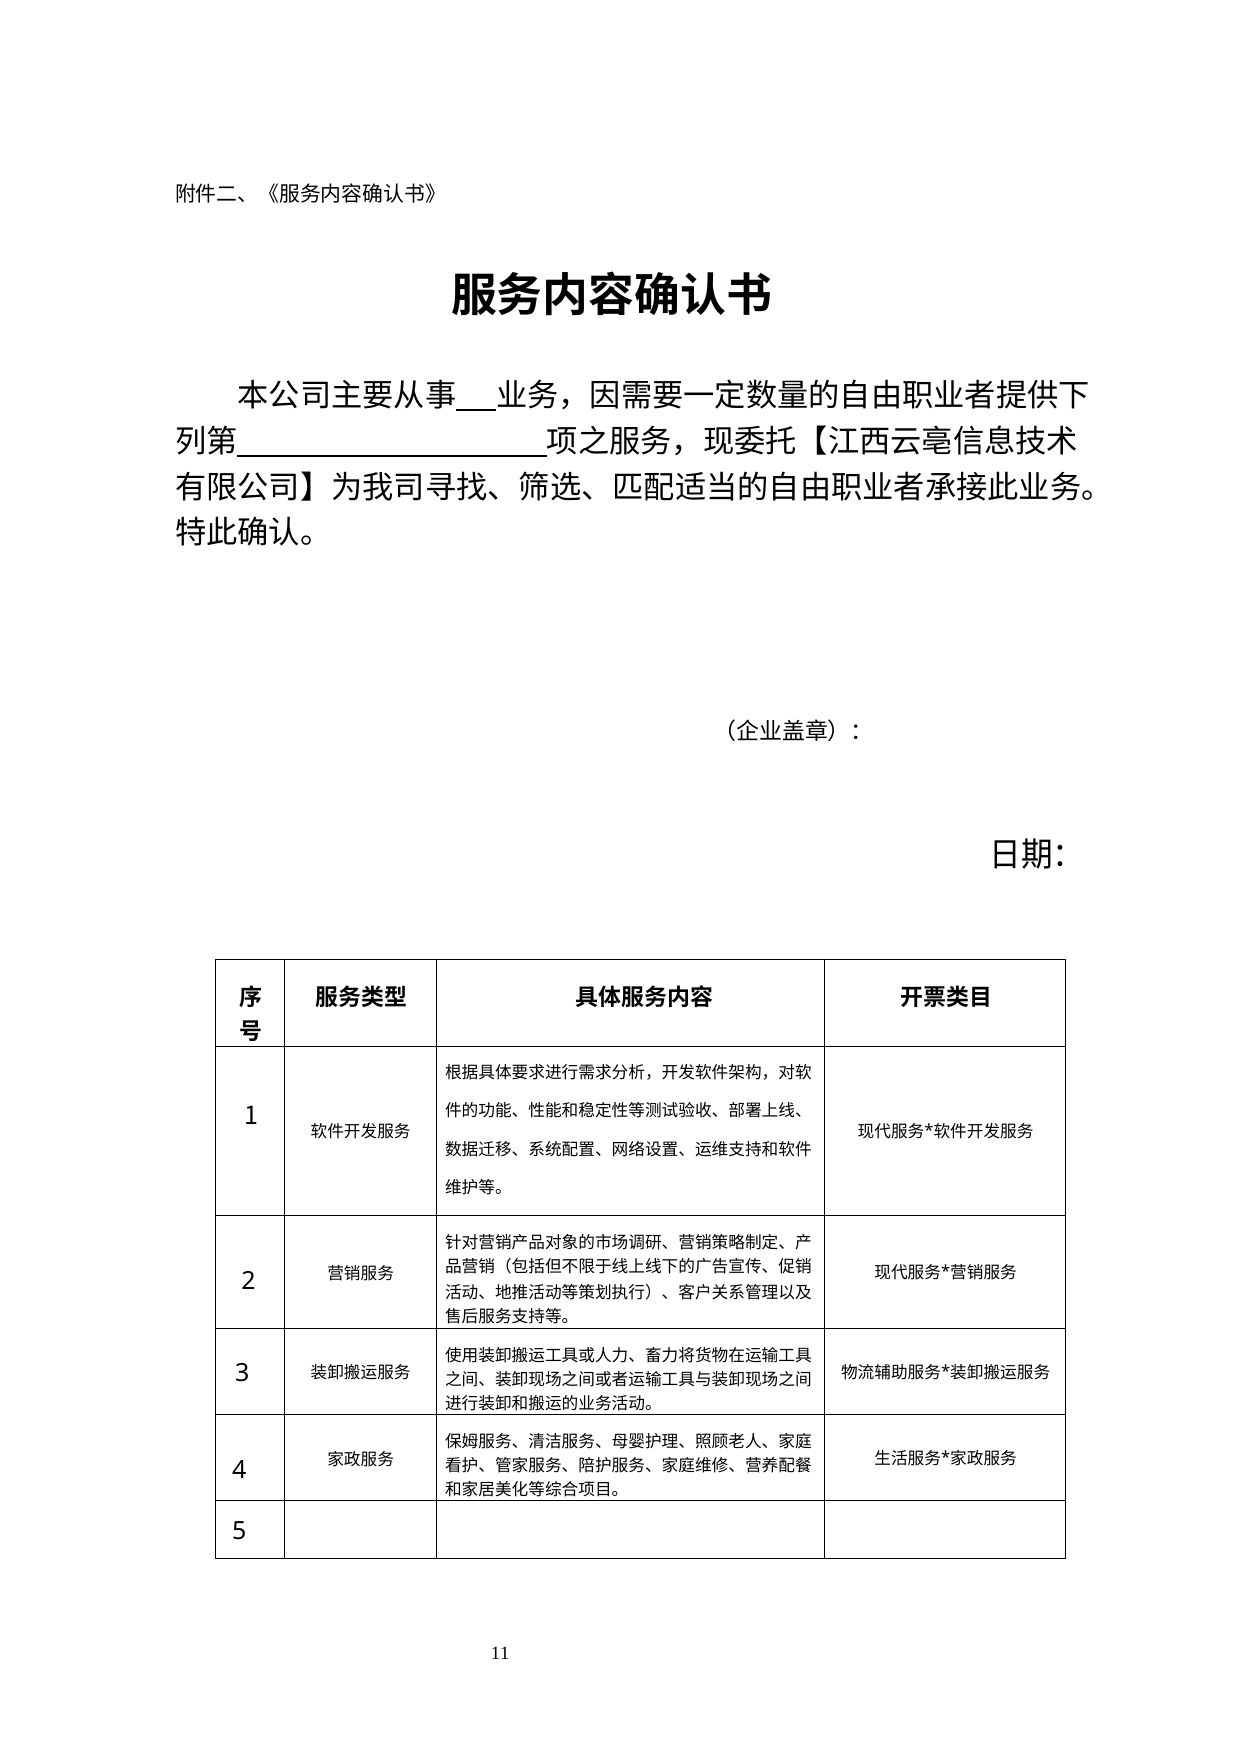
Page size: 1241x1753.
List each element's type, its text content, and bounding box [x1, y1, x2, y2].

table_cell [825, 1501, 1065, 1558]
table_cell [437, 1501, 824, 1558]
table_cell 针对营销产品对象的市场调研、营销策略制定、产品营销（包括但不限于线上线下的广告宣传、促销活动、地推活动等策划执行）、客户关系管理以及售后服务支持等。 [437, 1216, 824, 1328]
table_cell 5 [216, 1501, 284, 1558]
table_cell 3 [216, 1329, 284, 1414]
table_header 开票类目 [825, 960, 1065, 1046]
table_cell 生活服务*家政服务 [825, 1415, 1065, 1500]
text （企业盖章）： [713, 713, 1107, 747]
table_cell [285, 1501, 436, 1558]
table_cell 使用装卸搬运工具或人力、畜力将货物在运输工具之间、装卸现场之间或者运输工具与装卸现场之间进行装卸和搬运的业务活动。 [437, 1329, 824, 1414]
table_cell 现代服务*软件开发服务 [825, 1047, 1065, 1214]
text 日期： [175, 828, 1084, 876]
table_cell 4 [216, 1415, 284, 1500]
table_cell 装卸搬运服务 [285, 1329, 436, 1414]
table_cell 物流辅助服务*装卸搬运服务 [825, 1329, 1065, 1414]
table_header 序号 [216, 960, 284, 1046]
text 本公司主要从事 业务，因需要一定数量的自由职业者提供下列第 项之服务，现委托【江西云亳信息技术有限公司】为我司寻找、筛选、匹配适当的自由职业者承接此业务。特此确认。 [175, 370, 1107, 553]
table_cell 现代服务*营销服务 [825, 1216, 1065, 1328]
text 附件二、《服务内容确认书》 [175, 177, 1107, 207]
table_cell 保姆服务、清洁服务、母婴护理、照顾老人、家庭看护、管家服务、陪护服务、家庭维修、营养配餐和家居美化等综合项目。 [437, 1415, 824, 1500]
table_cell 根据具体要求进行需求分析，开发软件架构，对软件的功能、性能和稳定性等测试验收、部署上线、数据迁移、系统配置、网络设置、运维支持和软件维护等。 [437, 1047, 824, 1214]
text 服务内容确认书 [175, 258, 1107, 324]
table_cell 1 [216, 1047, 284, 1214]
table_cell 家政服务 [285, 1415, 436, 1500]
table_cell 软件开发服务 [285, 1047, 436, 1214]
table_cell 营销服务 [285, 1216, 436, 1328]
table_header 服务类型 [285, 960, 436, 1046]
table_header 具体服务内容 [437, 960, 824, 1046]
table_cell 2 [216, 1216, 284, 1328]
